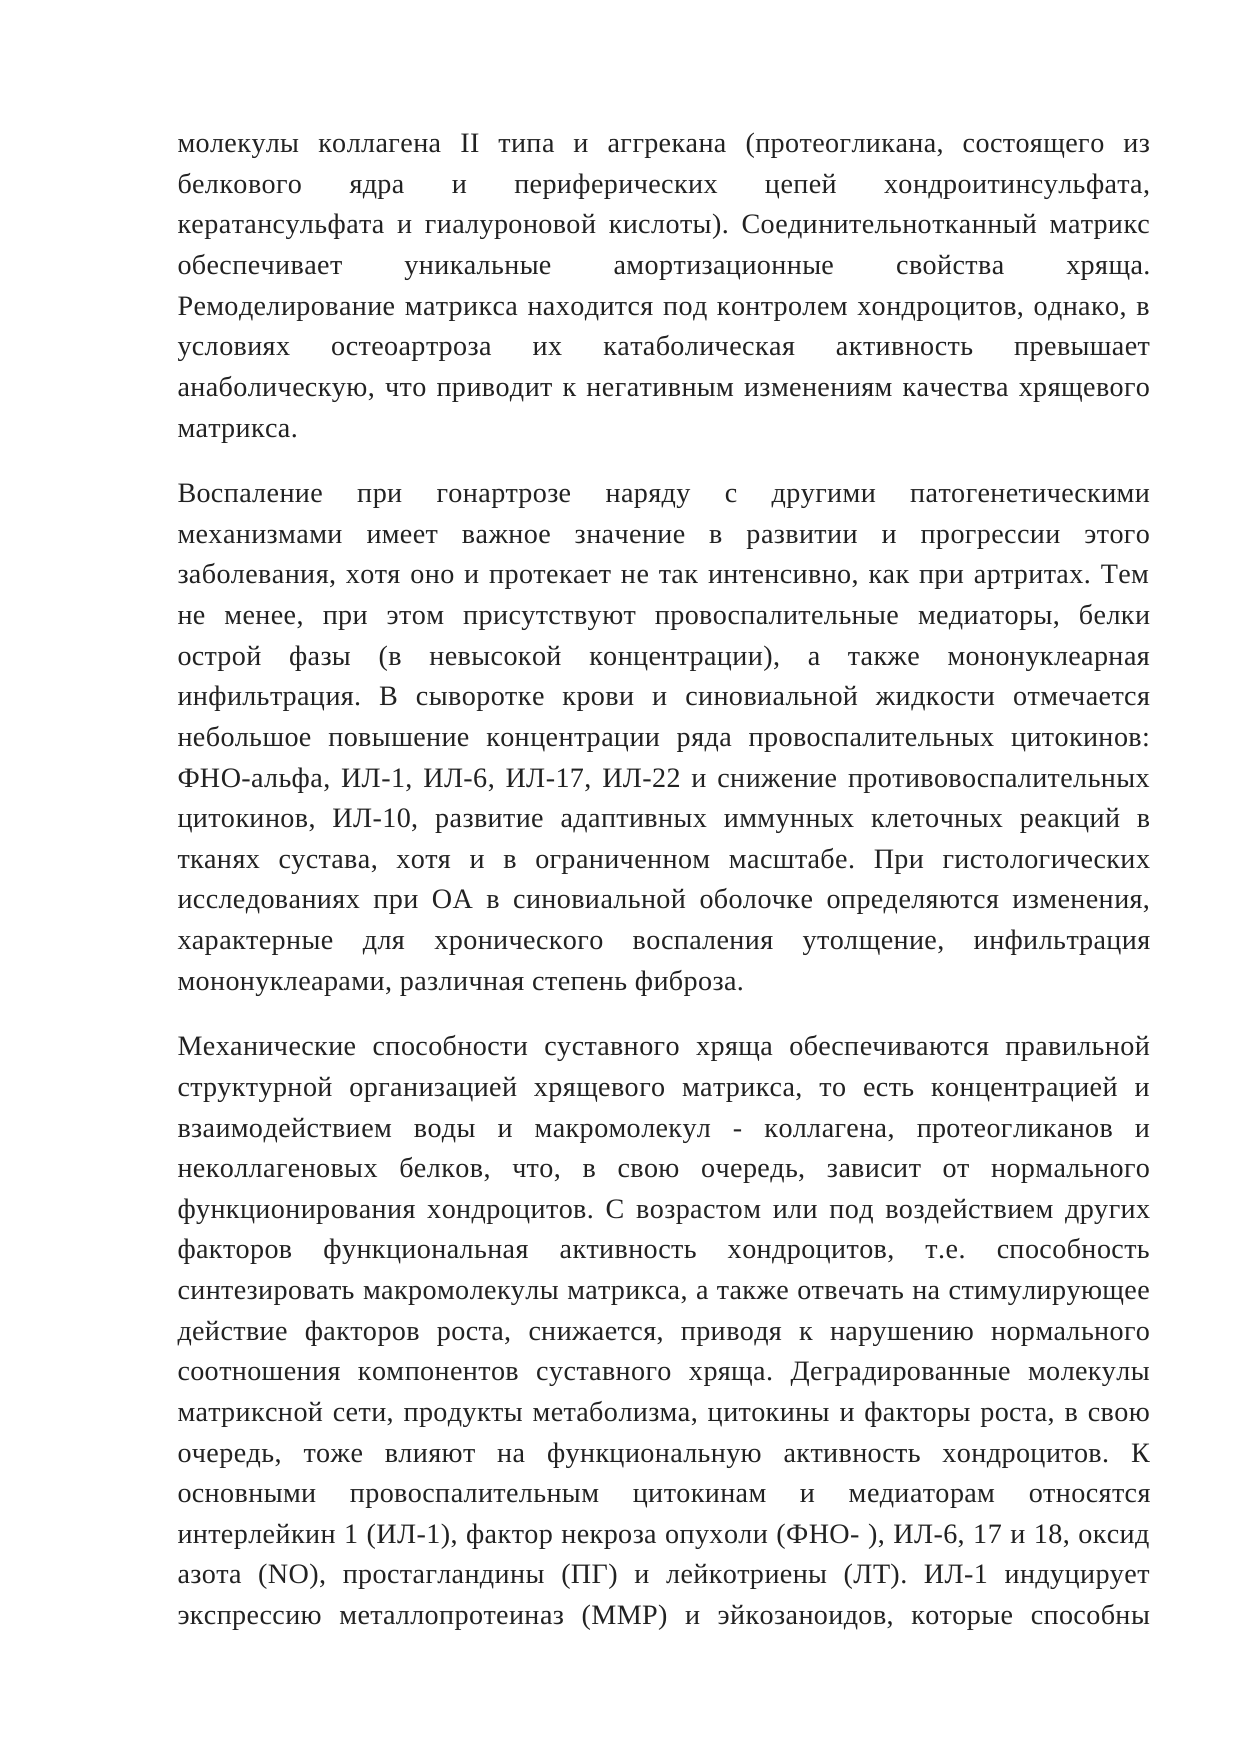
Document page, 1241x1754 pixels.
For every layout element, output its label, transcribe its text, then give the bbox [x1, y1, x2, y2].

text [177, 1021, 1152, 1631]
text Воспаление при гонартрозе наряду с другими патогенетическими механизмами имеет важное значение в развитии и прогрессии этого заболевания, хотя оно и протекает не так интенсивно, как при артритах. Тем не менее, при этом присутствуют провоспалительные медиаторы, белки острой фазы (в невысокой концентрации), а также мононуклеарная инфильтрация. В сыворотке крови и синовиальной жидкости отмечается небольшое повышение концентрации ряда провоспалительных цитокинов: ФНО-альфа, ИЛ-1, ИЛ-6, ИЛ-17, ИЛ-22 и снижение противовоспалительных цитокинов, ИЛ-10, развитие адаптивных иммунных клеточных реакций в тканях сустава, хотя и в ограниченном масштабе. При гистологических исследованиях при ОА в синовиальной оболочке определяются изменения, характерные для хронического воспаления утолщение, инфильтрация мононуклеарами, различная степень фиброза. [177, 468, 1152, 996]
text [177, 118, 1152, 443]
